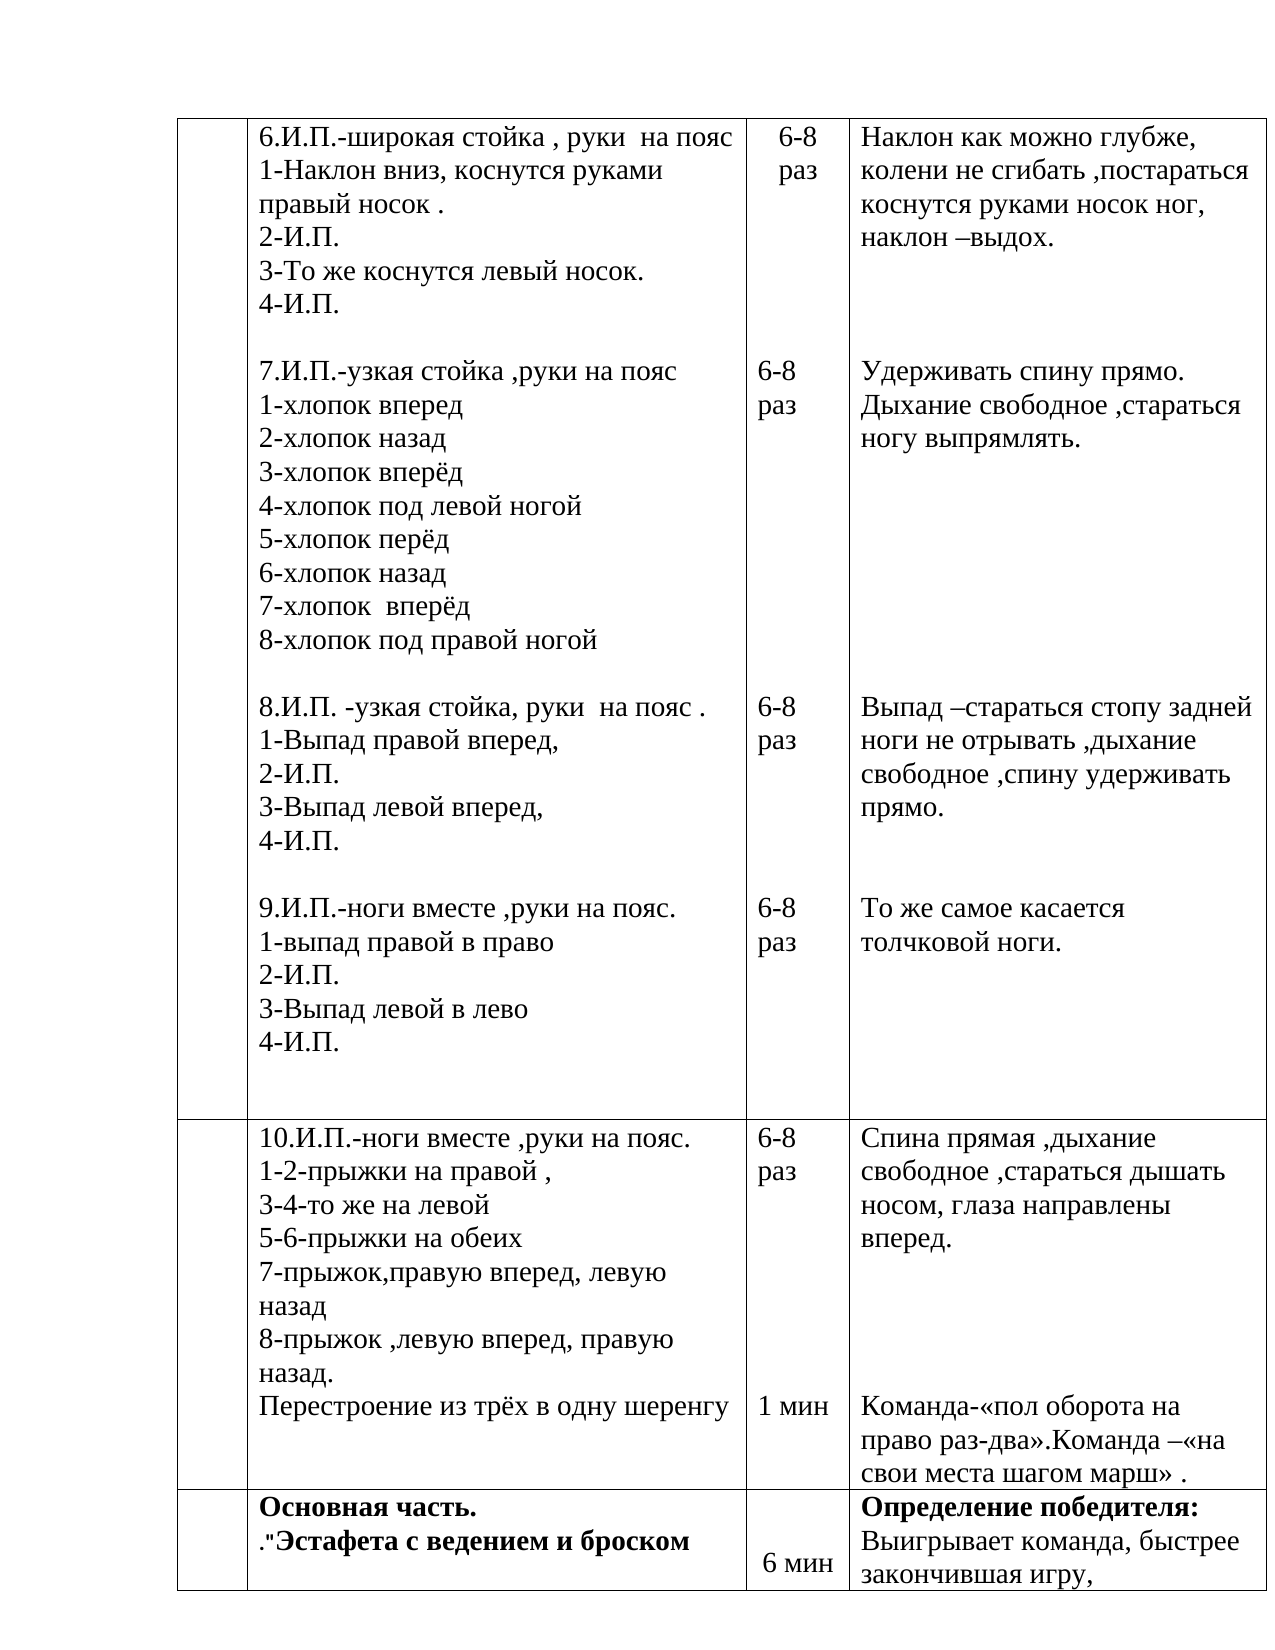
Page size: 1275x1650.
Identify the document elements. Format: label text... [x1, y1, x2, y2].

table_cell 6-8 раз 1 мин [747, 1120, 849, 1489]
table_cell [747, 1490, 849, 1590]
table_cell 10.И.П.-ноги вместе ,руки на пояс. 1-2-прыжки на правой , 3-4-то же на левой 5-6-прыжки на обеих 7-прыжок,правую вперед, левую назад 8-прыжок ,левую вперед, правую назад. Перестроение из трёх в одну шеренгу [248, 1120, 746, 1489]
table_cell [850, 1490, 1266, 1590]
table_cell [178, 1120, 247, 1489]
table_cell 6.И.П.-широкая стойка , руки на пояс 1-Наклон вниз, коснутся руками правый носок . 2-И.П. 3-То же коснутся левый носок. 4-И.П. 7.И.П.-узкая стойка ,руки на пояс 1-хлопок вперед 2-хлопок назад 3-хлопок вперёд 4-хлопок под левой ногой 5-хлопок перёд 6-хлопок назад 7-хлопок вперёд 8-хлопок под правой ногой 8.И.П. -узкая стойка, руки на пояс . 1-Выпад правой вперед, 2-И.П. 3-Выпад левой вперед, 4-И.П. 9.И.П.-ноги вместе ,руки на пояс. 1-выпад правой в право 2-И.П. 3-Выпад левой в лево 4-И.П. [248, 119, 746, 1119]
table_cell [178, 119, 247, 1119]
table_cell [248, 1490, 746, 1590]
table_cell Наклон как можно глубже, колени не сгибать ,постараться коснутся руками носок ног, наклон –выдох. Удерживать спину прямо. Дыхание свободное ,стараться ногу выпрямлять. Выпад –стараться стопу задней ноги не отрывать ,дыхание свободное ,спину удерживать прямо. То же самое касается толчковой ноги. [850, 119, 1266, 1119]
table_cell 6-8 раз 6-8 раз 6-8 раз 6-8 раз [747, 119, 849, 1119]
table_cell Спина прямая ,дыхание свободное ,стараться дышать носом, глаза направлены вперед. Команда-«пол оборота на право раз-два».Команда –«на свои места шагом марш» . [850, 1120, 1266, 1489]
table_cell [178, 1490, 247, 1590]
